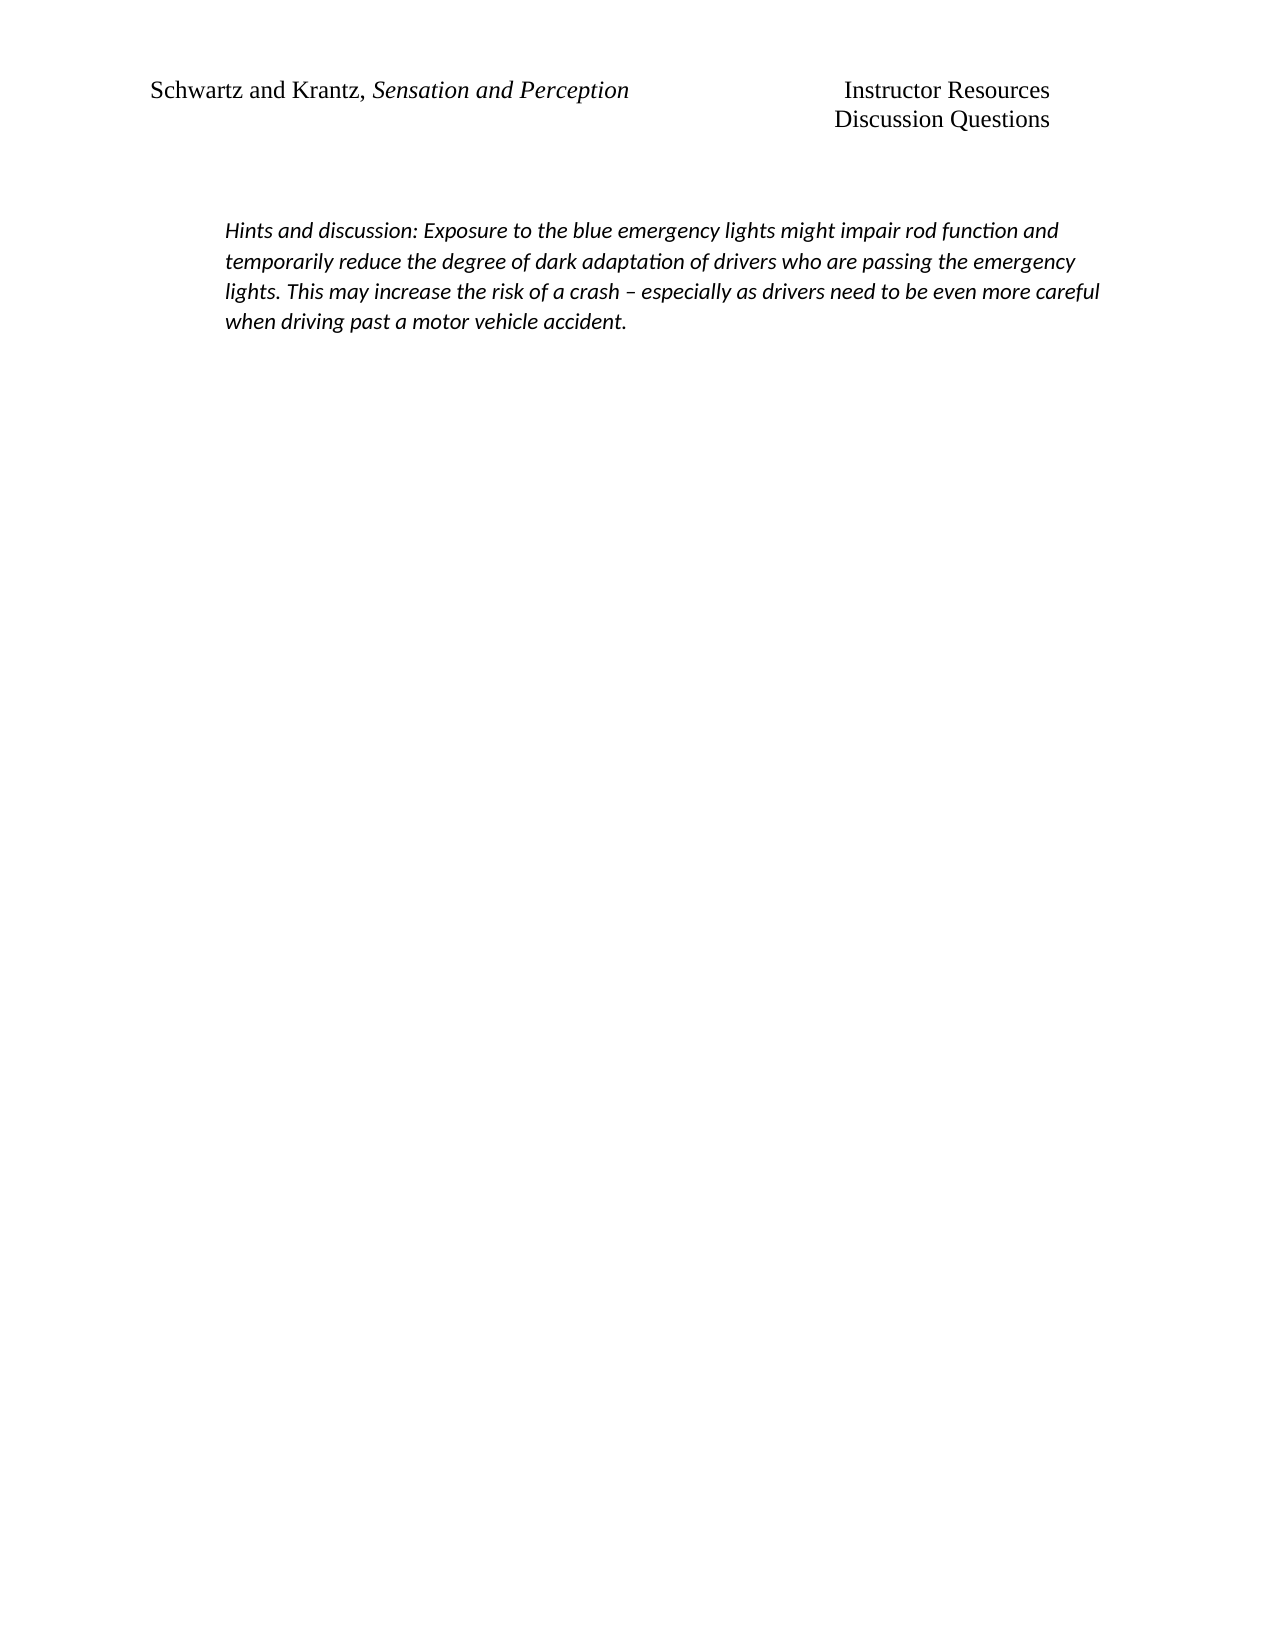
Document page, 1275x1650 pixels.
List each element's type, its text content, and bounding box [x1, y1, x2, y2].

text Hints and discussion: Exposure to the blue emergency lights might impair rod function and temporarily reduce the degree of dark adaptation of drivers who are passing the emergency lights. This may increase the risk of a crash – especially as drivers need to be even more careful when driving past a motor vehicle accident. [225, 217, 1125, 335]
